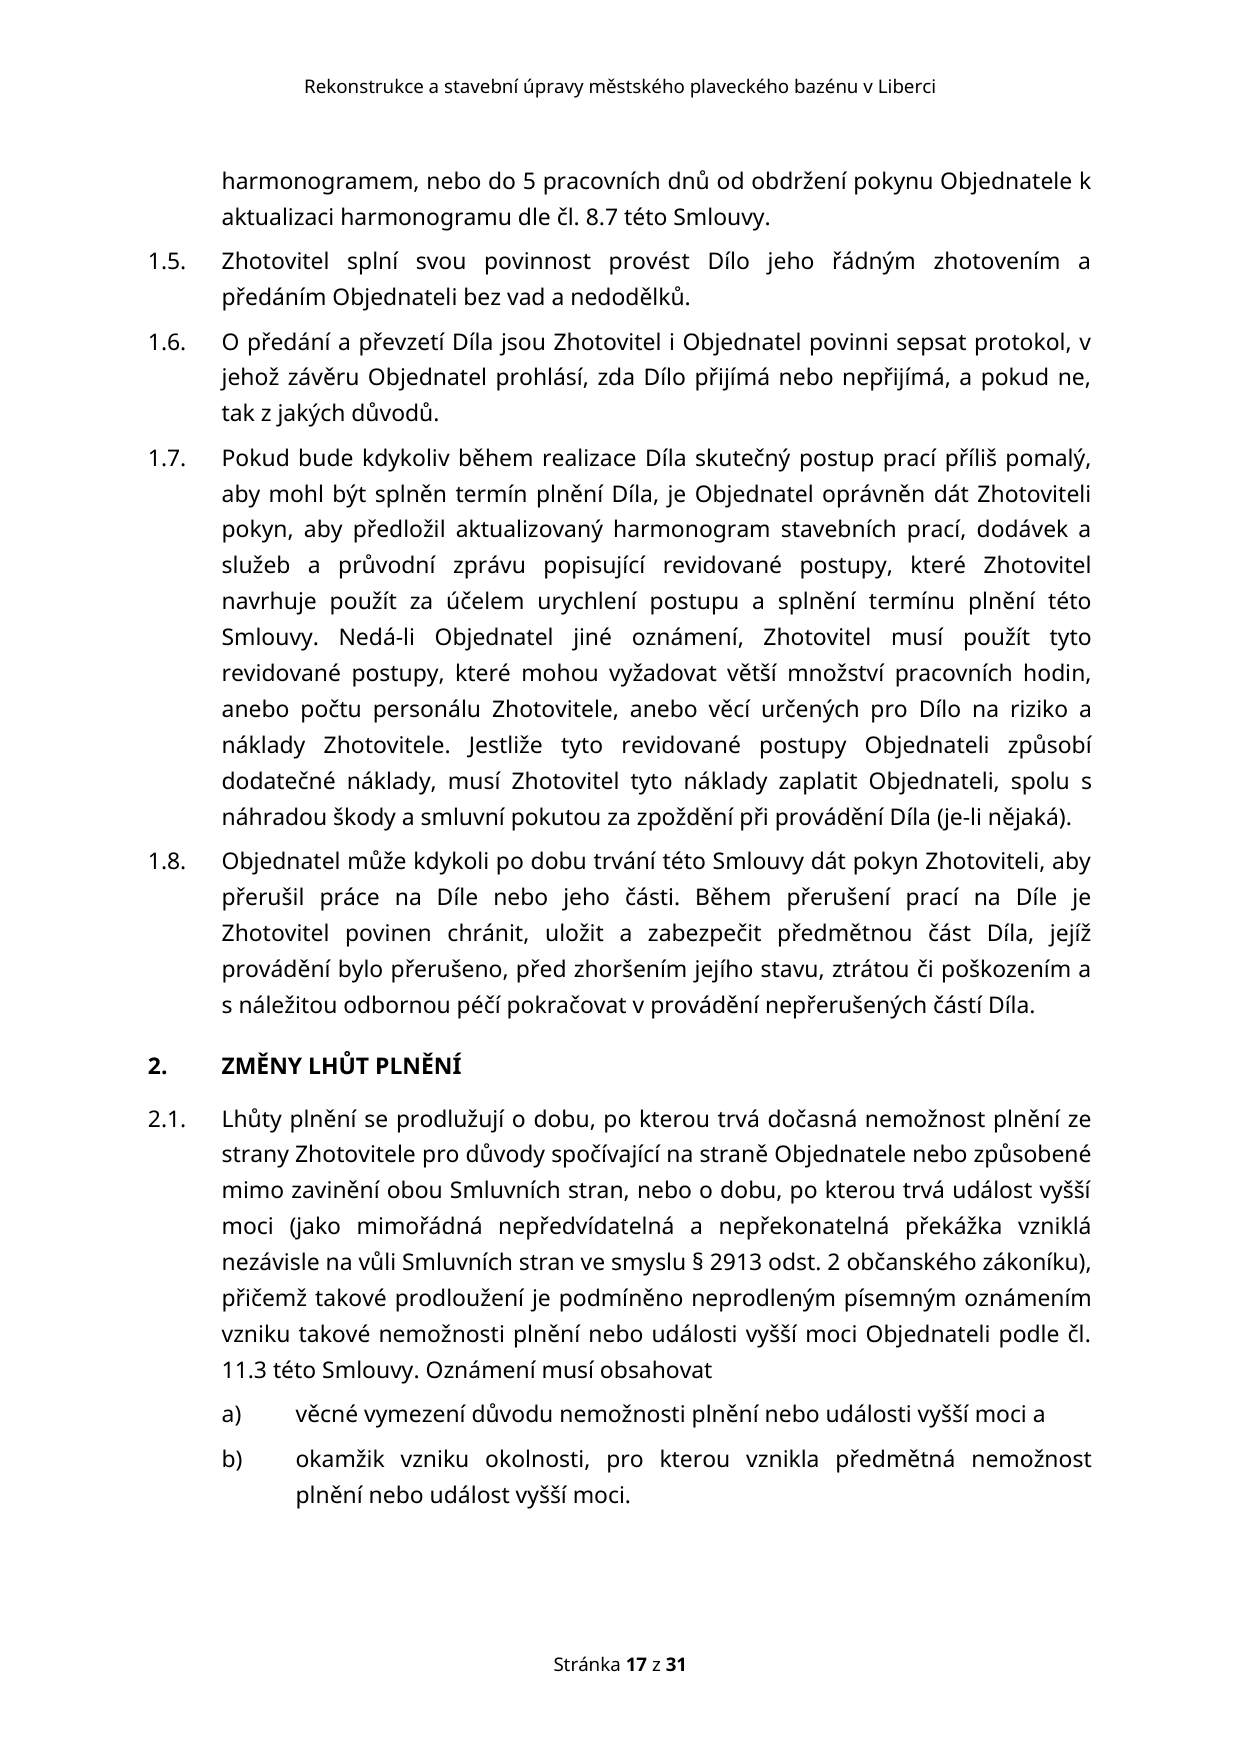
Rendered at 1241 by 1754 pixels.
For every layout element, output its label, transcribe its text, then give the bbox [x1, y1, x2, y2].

list věcné vymezení důvodu nemožnosti plnění nebo události vyšší moci a [221, 1398, 1093, 1429]
list Lhůty plnění se prodlužují o dobu, po kterou trvá dočasná nemožnost plnění ze strany Zhotovitele pro důvody spočívající na straně Objednatele nebo způsobené mimo zavinění obou Smluvních stran, nebo o dobu, po kterou trvá událost vyšší moci (jako mimořádná nepředvídatelná a nepřekonatelná překážka vzniklá nezávisle na vůli Smluvních stran ve smyslu § 2913 odst. 2 občanského zákoníku), přičemž takové prodloužení je podmíněno neprodleným písemným oznámením vzniku takové nemožnosti plnění nebo události vyšší moci Objednateli podle čl. 11.3 této Smlouvy. Oznámení musí obsahovat [148, 1102, 1093, 1385]
list Zhotovitel splní svou povinnost provést Dílo jeho řádným zhotovením a předáním Objednateli bez vad a nedodělků. [148, 245, 1093, 312]
list Pokud bude kdykoliv během realizace Díla skutečný postup prací příliš pomalý, aby mohl být splněn termín plnění Díla, je Objednatel oprávněn dát Zhotoviteli pokyn, aby předložil aktualizovaný harmonogram stavebních prací, dodávek a služeb a průvodní zprávu popisující revidované postupy, které Zhotovitel navrhuje použít za účelem urychlení postupu a splnění termínu plnění této Smlouvy. Nedá-li Objednatel jiné oznámení, Zhotovitel musí použít tyto revidované postupy, které mohou vyžadovat větší množství pracovních hodin, anebo počtu personálu Zhotovitele, anebo věcí určených pro Dílo na riziko a náklady Zhotovitele. Jestliže tyto revidované postupy Objednateli způsobí dodatečné náklady, musí Zhotovitel tyto náklady zaplatit Objednateli, spolu s náhradou škody a smluvní pokutou za zpoždění při provádění Díla (je-li nějaká). [148, 442, 1093, 832]
list O předání a převzetí Díla jsou Zhotovitel i Objednatel povinni sepsat protokol, v jehož závěru Objednatel prohlásí, zda Dílo přijímá nebo nepřijímá, a pokud ne, tak z jakých důvodů. [148, 325, 1093, 428]
list okamžik vzniku okolnosti, pro kterou vznikla předmětná nemožnost plnění nebo událost vyšší moci. [221, 1443, 1093, 1510]
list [148, 165, 1093, 232]
list Objednatel může kdykoli po dobu trvání této Smlouvy dát pokyn Zhotoviteli, aby přerušil práce na Díle nebo jeho části. Během přerušení prací na Díle je Zhotovitel povinen chránit, uložit a zabezpečit předmětnou část Díla, jejíž provádění bylo přerušeno, před zhoršením jejího stavu, ztrátou či poškozením a s náležitou odbornou péčí pokračovat v provádění nepřerušených částí Díla. [148, 845, 1093, 1020]
subtitle Změny lhůt plnění [148, 1050, 1093, 1081]
